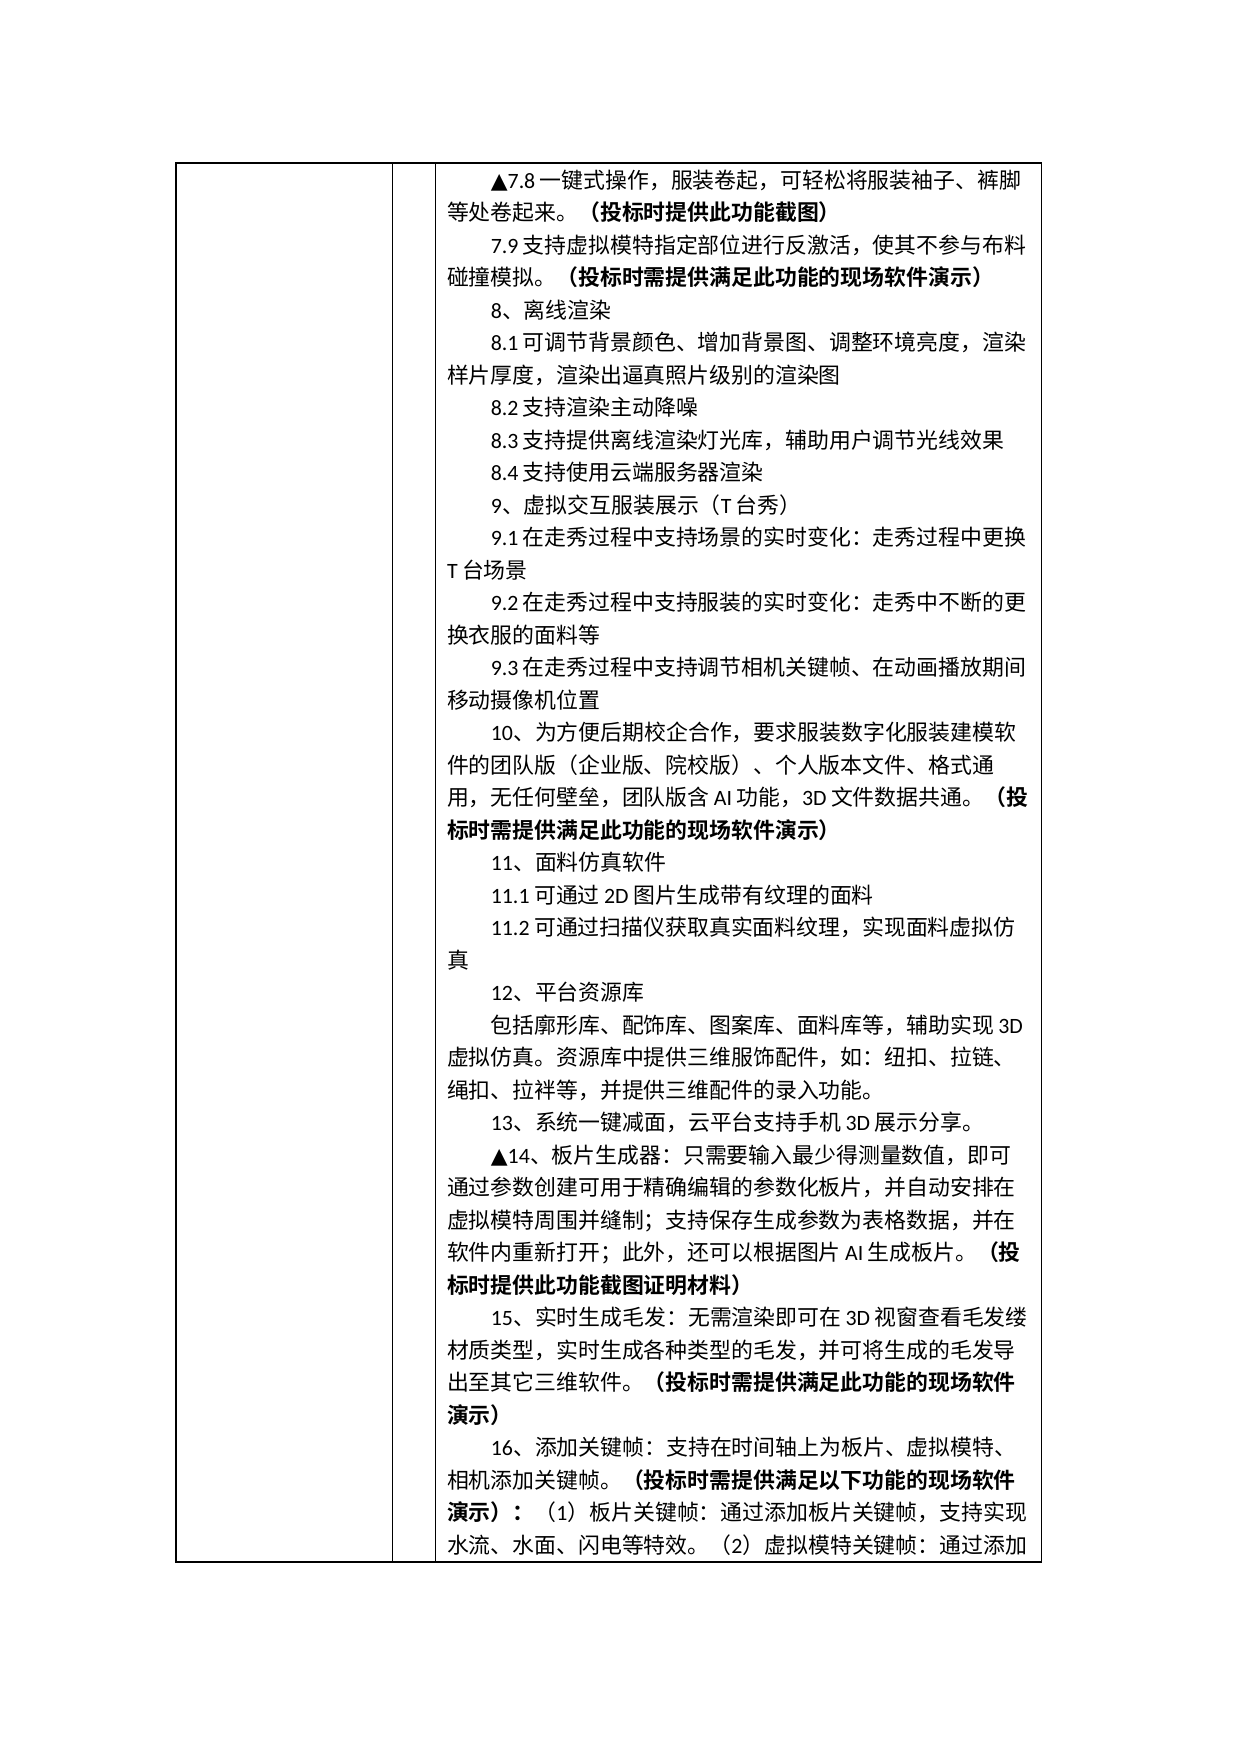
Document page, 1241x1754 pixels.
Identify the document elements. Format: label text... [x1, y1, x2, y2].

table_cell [436, 164, 1041, 1561]
table_cell 1 [393, 164, 435, 1561]
table_cell [177, 164, 392, 1561]
